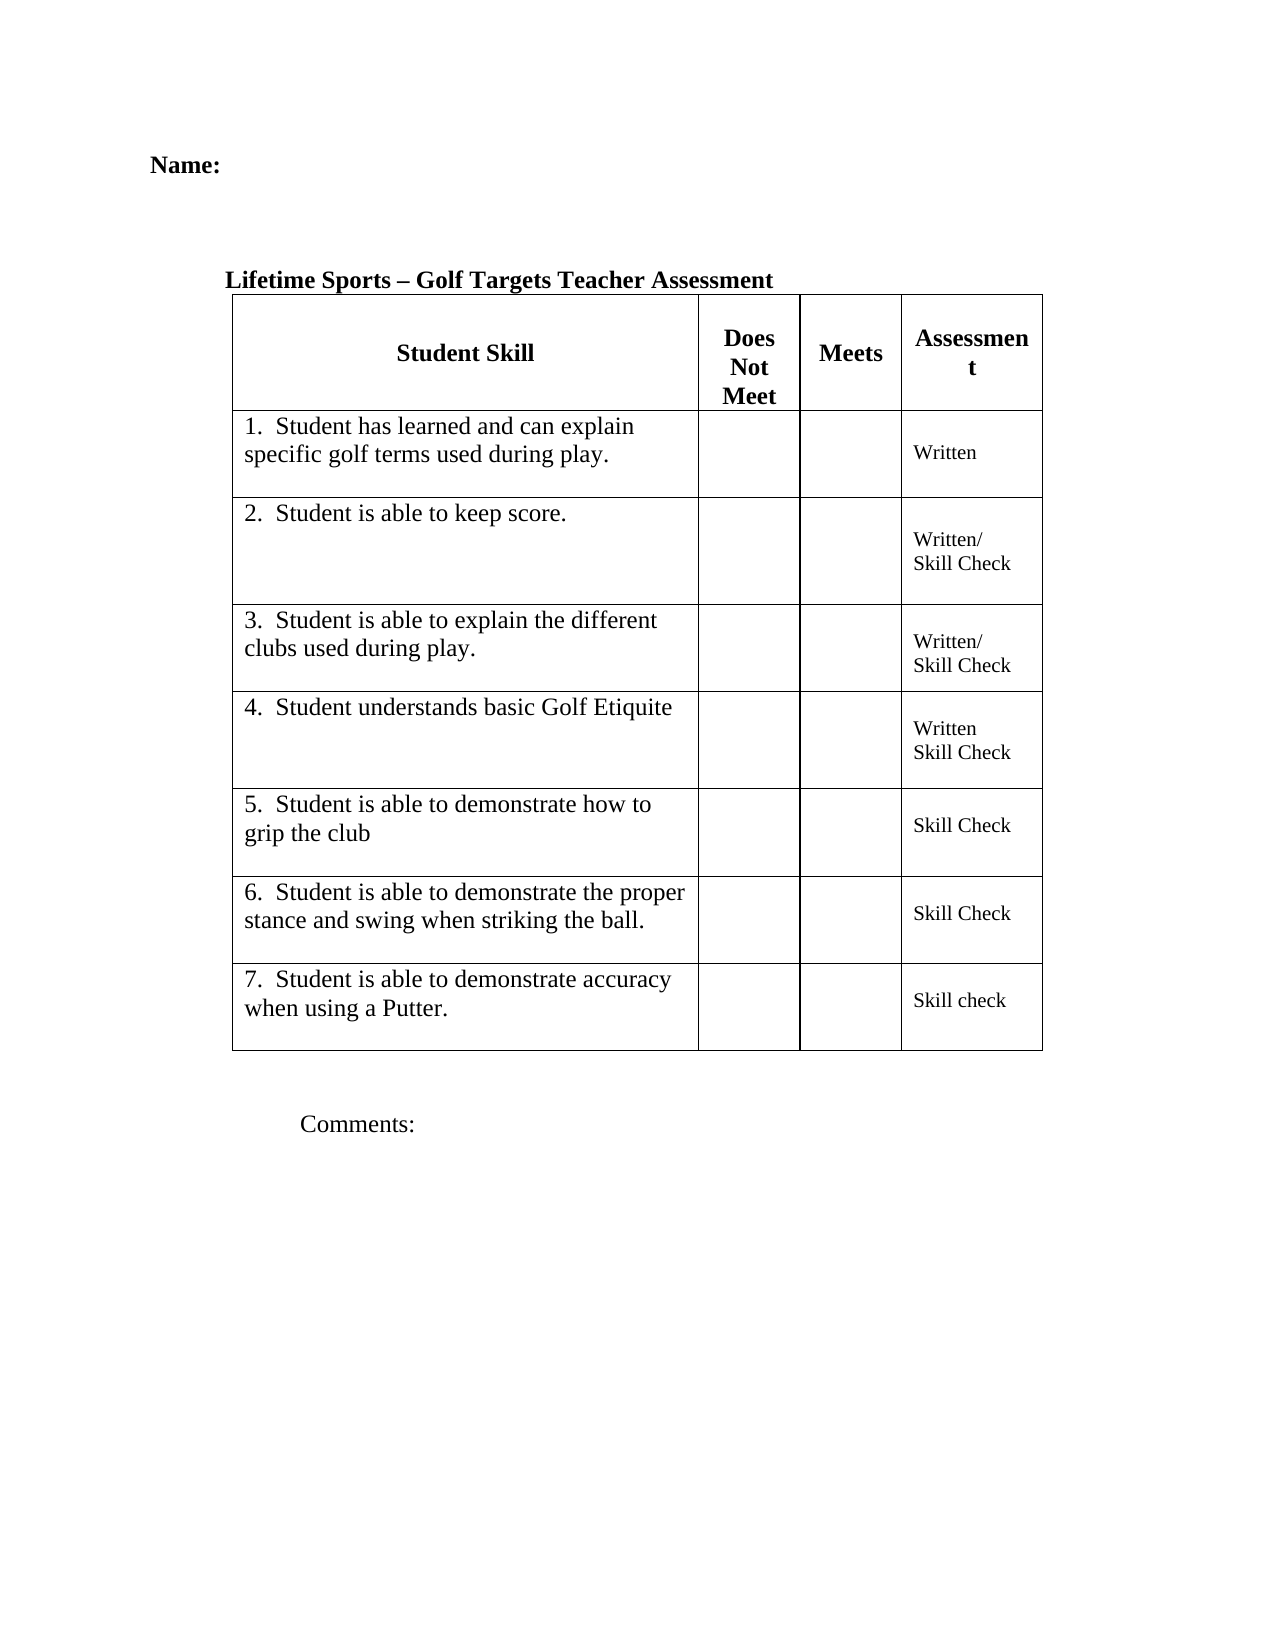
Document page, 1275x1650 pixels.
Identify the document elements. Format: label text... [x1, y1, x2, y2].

table_cell 3. Student is able to explain the different clubs used during play. [233, 605, 698, 691]
table_cell [699, 877, 799, 963]
text Comments: [150, 1109, 1125, 1137]
table_cell Skill Check [902, 877, 1042, 963]
table_cell 5. Student is able to demonstrate how to grip the club [233, 789, 698, 876]
table_cell [801, 877, 901, 963]
table_header Does Not Meet [699, 295, 799, 410]
table_cell Written/ Skill Check [902, 498, 1042, 604]
table_cell 2. Student is able to keep score. [233, 498, 698, 604]
table_cell [699, 605, 799, 691]
table_cell [699, 789, 799, 876]
table_cell [801, 692, 901, 788]
table_cell Written Skill Check [902, 692, 1042, 788]
table_cell [699, 498, 799, 604]
table_cell Written [902, 411, 1042, 497]
table_cell Written/ Skill Check [902, 605, 1042, 691]
table_cell [801, 964, 901, 1050]
table_cell Skill check [902, 964, 1042, 1050]
table_cell 6. Student is able to demonstrate the proper stance and swing when striking the ball. [233, 877, 698, 963]
table_cell 1. Student has learned and can explain specific golf terms used during play. [233, 411, 698, 497]
table_cell [699, 411, 799, 497]
table_cell [699, 692, 799, 788]
table_cell 4. Student understands basic Golf Etiquite [233, 692, 698, 788]
table_cell [801, 605, 901, 691]
table_cell [699, 964, 799, 1050]
text Lifetime Sports – Golf Targets Teacher Assessment [150, 265, 1125, 294]
table_header Assessment [902, 295, 1042, 410]
table_cell [801, 789, 901, 876]
table_header Student Skill [233, 295, 698, 410]
table_cell [801, 498, 901, 604]
table_cell Skill Check [902, 789, 1042, 876]
table_cell [801, 411, 901, 497]
text Name: [150, 150, 1125, 179]
table_header Meets [801, 295, 901, 410]
table_cell 7. Student is able to demonstrate accuracy when using a Putter. [233, 964, 698, 1050]
